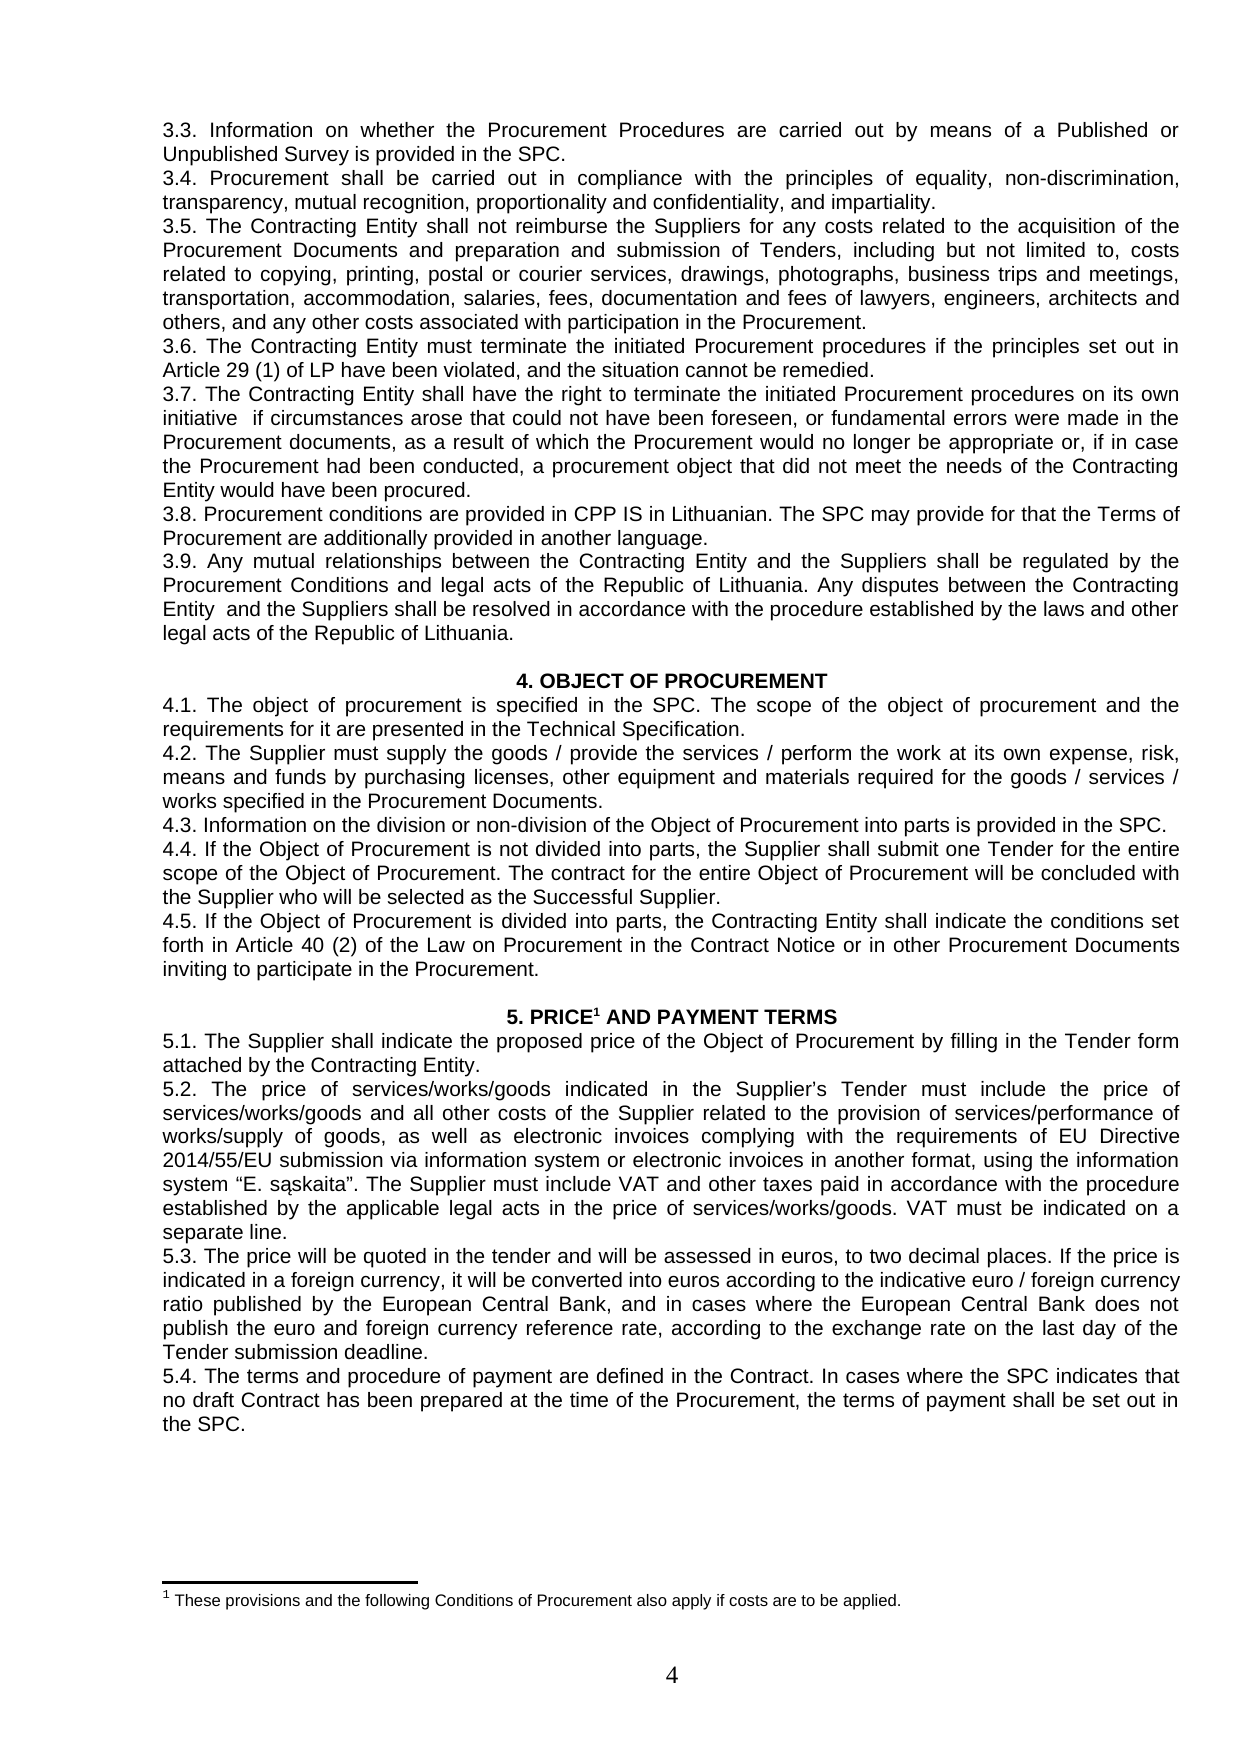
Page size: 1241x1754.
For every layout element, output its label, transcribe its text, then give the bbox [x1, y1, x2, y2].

text 3.5. The Contracting Entity shall not reimburse the Suppliers for any costs related to the acquisition of the Procurement Documents and preparation and submission of Tenders, including but not limited to, costs related to copying, printing, postal or courier services, drawings, photographs, business trips and meetings, transportation, accommodation, salaries, fees, documentation and fees of lawyers, engineers, architects and others, and any other costs associated with participation in the Procurement. [162, 214, 1181, 334]
text 3.8. Procurement conditions are provided in CPP IS in Lithuanian. The SPC may provide for that the Terms of Procurement are additionally provided in another language. [162, 501, 1181, 549]
subtitle 5. PRICE AND PAYMENT TERMS [162, 1004, 1181, 1028]
text 5.1. The Supplier shall indicate the proposed price of the Object of Procurement by filling in the Tender form attached by the Contracting Entity. [162, 1028, 1181, 1076]
text 3.6. The Contracting Entity must terminate the initiated Procurement procedures if the principles set out in Article 29 (1) of LP have been violated, and the situation cannot be remedied. [162, 334, 1181, 382]
text 3.9. Any mutual relationships between the Contracting Entity and the Suppliers shall be regulated by the Procurement Conditions and legal acts of the Republic of Lithuania. Any disputes between the Contracting Entity and the Suppliers shall be resolved in accordance with the procedure established by the laws and other legal acts of the Republic of Lithuania. [162, 549, 1181, 645]
text 3.4. Procurement shall be carried out in compliance with the principles of equality, non-discrimination, transparency, mutual recognition, proportionality and confidentiality, and impartiality. [162, 166, 1181, 214]
text 5.3. The price will be quoted in the tender and will be assessed in euros, to two decimal places. If the price is indicated in a foreign currency, it will be converted into euros according to the indicative euro / foreign currency ratio published by the European Central Bank, and in cases where the European Central Bank does not publish the euro and foreign currency reference rate, according to the exchange rate on the last day of the Tender submission deadline. [162, 1244, 1181, 1364]
text 4.3. Information on the division or non-division of the Object of Procurement into parts is provided in the SPC. [162, 813, 1181, 837]
text 5.4. The terms and procedure of payment are defined in the Contract. In cases where the SPC indicates that no draft Contract has been prepared at the time of the Procurement, the terms of payment shall be set out in the SPC. [162, 1364, 1181, 1436]
subtitle 4. OBJECT OF PROCUREMENT [162, 669, 1181, 693]
text 4.5. If the Object of Procurement is divided into parts, the Contracting Entity shall indicate the conditions set forth in Article 40 (2) of the Law on Procurement in the Contract Notice or in other Procurement Documents inviting to participate in the Procurement. [162, 909, 1181, 981]
text 4.2. The Supplier must supply the goods / provide the services / perform the work at its own expense, risk, means and funds by purchasing licenses, other equipment and materials required for the goods / services / works specified in the Procurement Documents. [162, 741, 1181, 813]
text 3.3. Information on whether the Procurement Procedures are carried out by means of a Published or Unpublished Survey is provided in the SPC. [162, 118, 1181, 166]
text 5.2. The price of services/works/goods indicated in the Supplier’s Tender must include the price of services/works/goods and all other costs of the Supplier related to the provision of services/performance of works/supply of goods, as well as electronic invoices complying with the requirements of EU Directive 2014/55/EU submission via information system or electronic invoices in another format, using the information system “E. sąskaita”. The Supplier must include VAT and other taxes paid in accordance with the procedure established by the applicable legal acts in the price of services/works/goods. VAT must be indicated on a separate line. [162, 1076, 1181, 1244]
text 3.7. The Contracting Entity shall have the right to terminate the initiated Procurement procedures on its own initiative if circumstances arose that could not have been foreseen, or fundamental errors were made in the Procurement documents, as a result of which the Procurement would no longer be appropriate or, if in case the Procurement had been conducted, a procurement object that did not meet the needs of the Contracting Entity would have been procured. [162, 382, 1181, 501]
text 4.1. The object of procurement is specified in the SPC. The scope of the object of procurement and the requirements for it are presented in the Technical Specification. [162, 693, 1181, 741]
text 4.4. If the Object of Procurement is not divided into parts, the Supplier shall submit one Tender for the entire scope of the Object of Procurement. The contract for the entire Object of Procurement will be concluded with the Supplier who will be selected as the Successful Supplier. [162, 837, 1181, 909]
